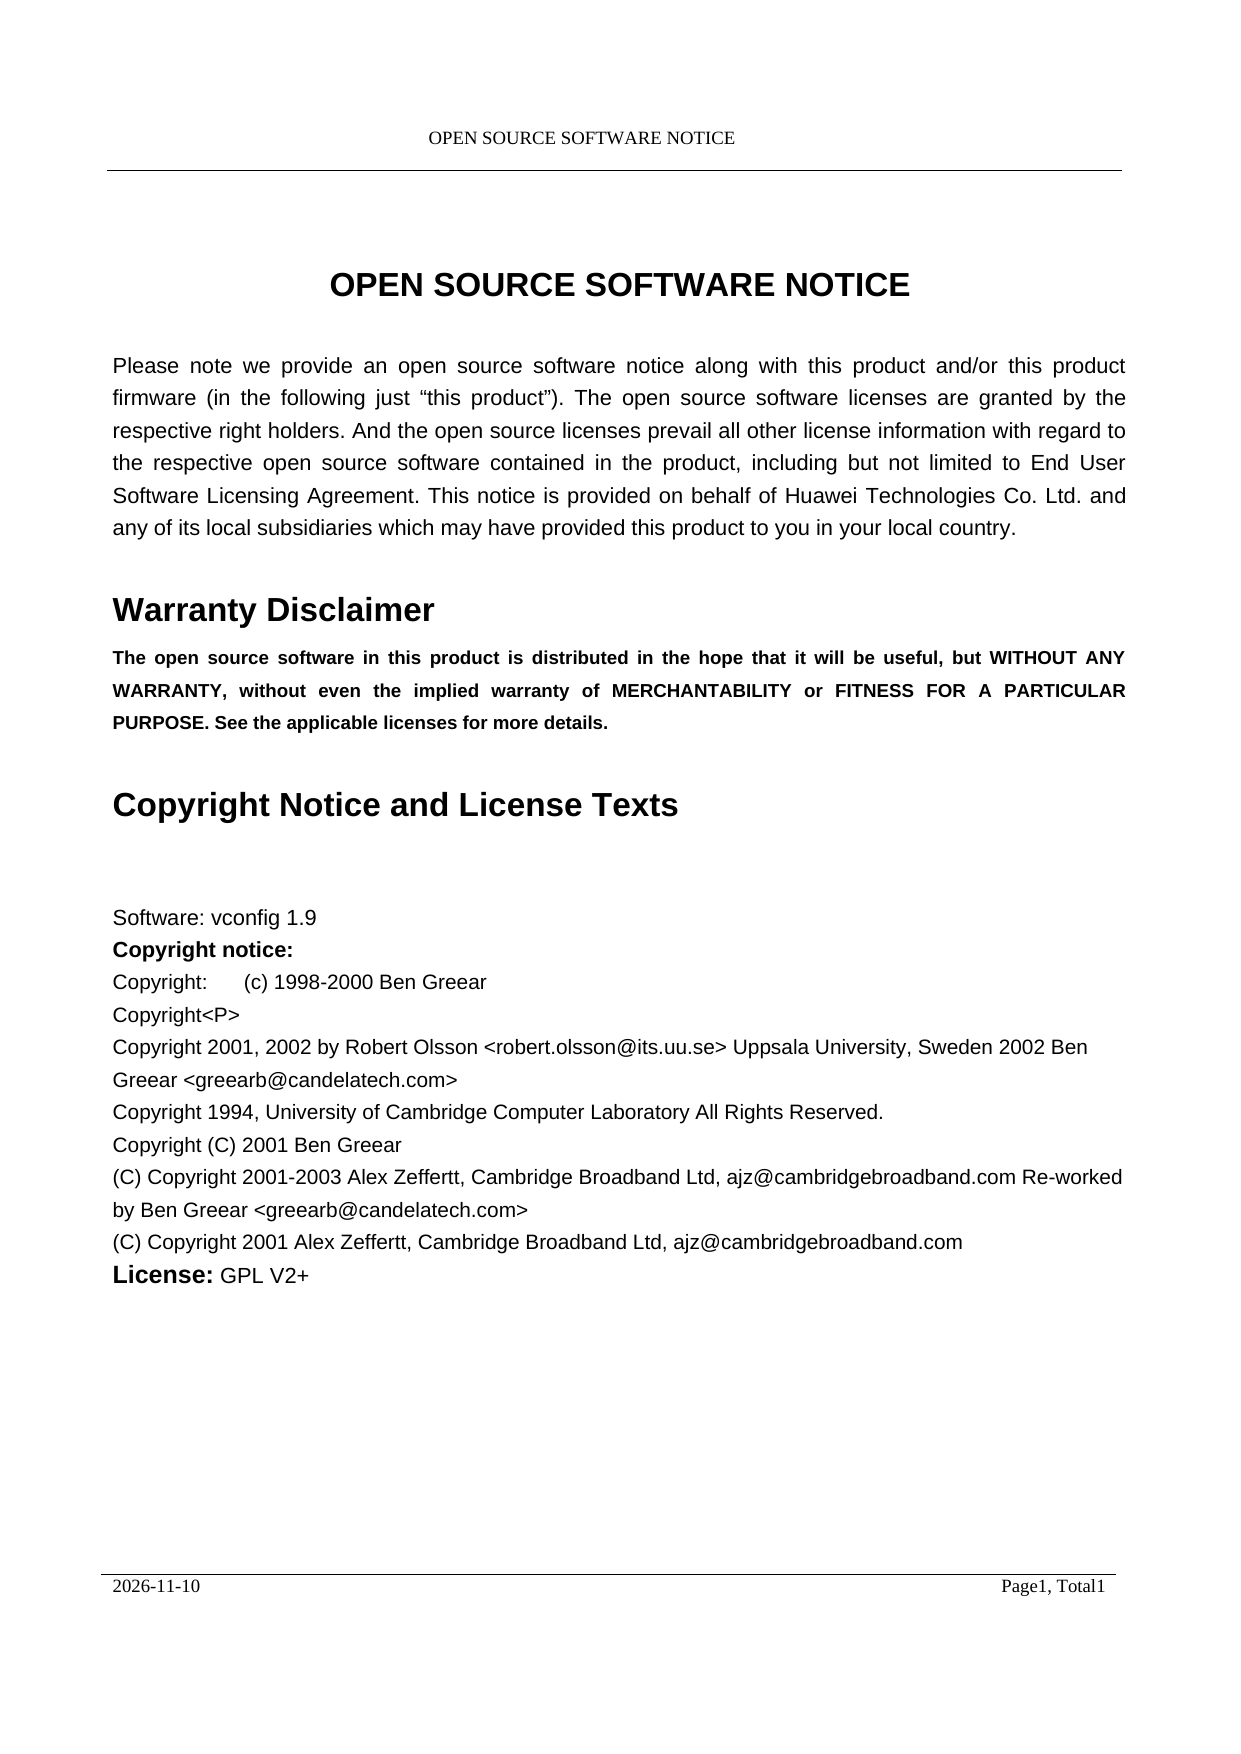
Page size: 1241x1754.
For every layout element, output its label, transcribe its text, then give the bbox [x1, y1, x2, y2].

text License: GPL V2+ [112, 1258, 1128, 1356]
text Copyright: (c) 1998-2000 Ben Greear [112, 966, 1128, 998]
text Copyright notice: [112, 933, 1128, 966]
text OPEN SOURCE SOFTWARE NOTICE [112, 251, 1128, 316]
text Please note we provide an open source software notice along with this product and/or this product firmware (in the following just “this product”). The open source software licenses are granted by the respective right holders. And the open source licenses prevail all other license information with regard to the respective open source software contained in the product, including but not limited to End User Software Licensing Agreement. This notice is provided on behalf of Huawei Technologies Co. Ltd. and any of its local subsidiaries which may have provided this product to you in your local country. [112, 349, 1128, 544]
text The open source software in this product is distributed in the hope that it will be useful, but WITHOUT ANY WARRANTY, without even the implied warranty of MERCHANTABILITY or FITNESS FOR A PARTICULAR PURPOSE. See the applicable licenses for more details. [112, 641, 1128, 739]
text Software: vconfig 1.9 [112, 901, 1128, 933]
text Copyright 1994, University of Cambridge Computer Laboratory All Rights Reserved. [112, 1096, 1128, 1128]
text Copyright Notice and License Texts [112, 771, 1128, 836]
text Warranty Disclaimer [112, 576, 1128, 641]
text (C) Copyright 2001-2003 Alex Zeffertt, Cambridge Broadband Ltd, ajz@cambridgebroadband.com Re-worked by Ben Greear <greearb@candelatech.com> [112, 1161, 1128, 1226]
text Copyright (C) 2001 Ben Greear [112, 1128, 1128, 1161]
text Copyright<P> [112, 998, 1128, 1031]
text (C) Copyright 2001 Alex Zeffertt, Cambridge Broadband Ltd, ajz@cambridgebroadband.com [112, 1226, 1128, 1258]
text Copyright 2001, 2002 by Robert Olsson <robert.olsson@its.uu.se> Uppsala University, Sweden 2002 Ben Greear <greearb@candelatech.com> [112, 1031, 1128, 1096]
